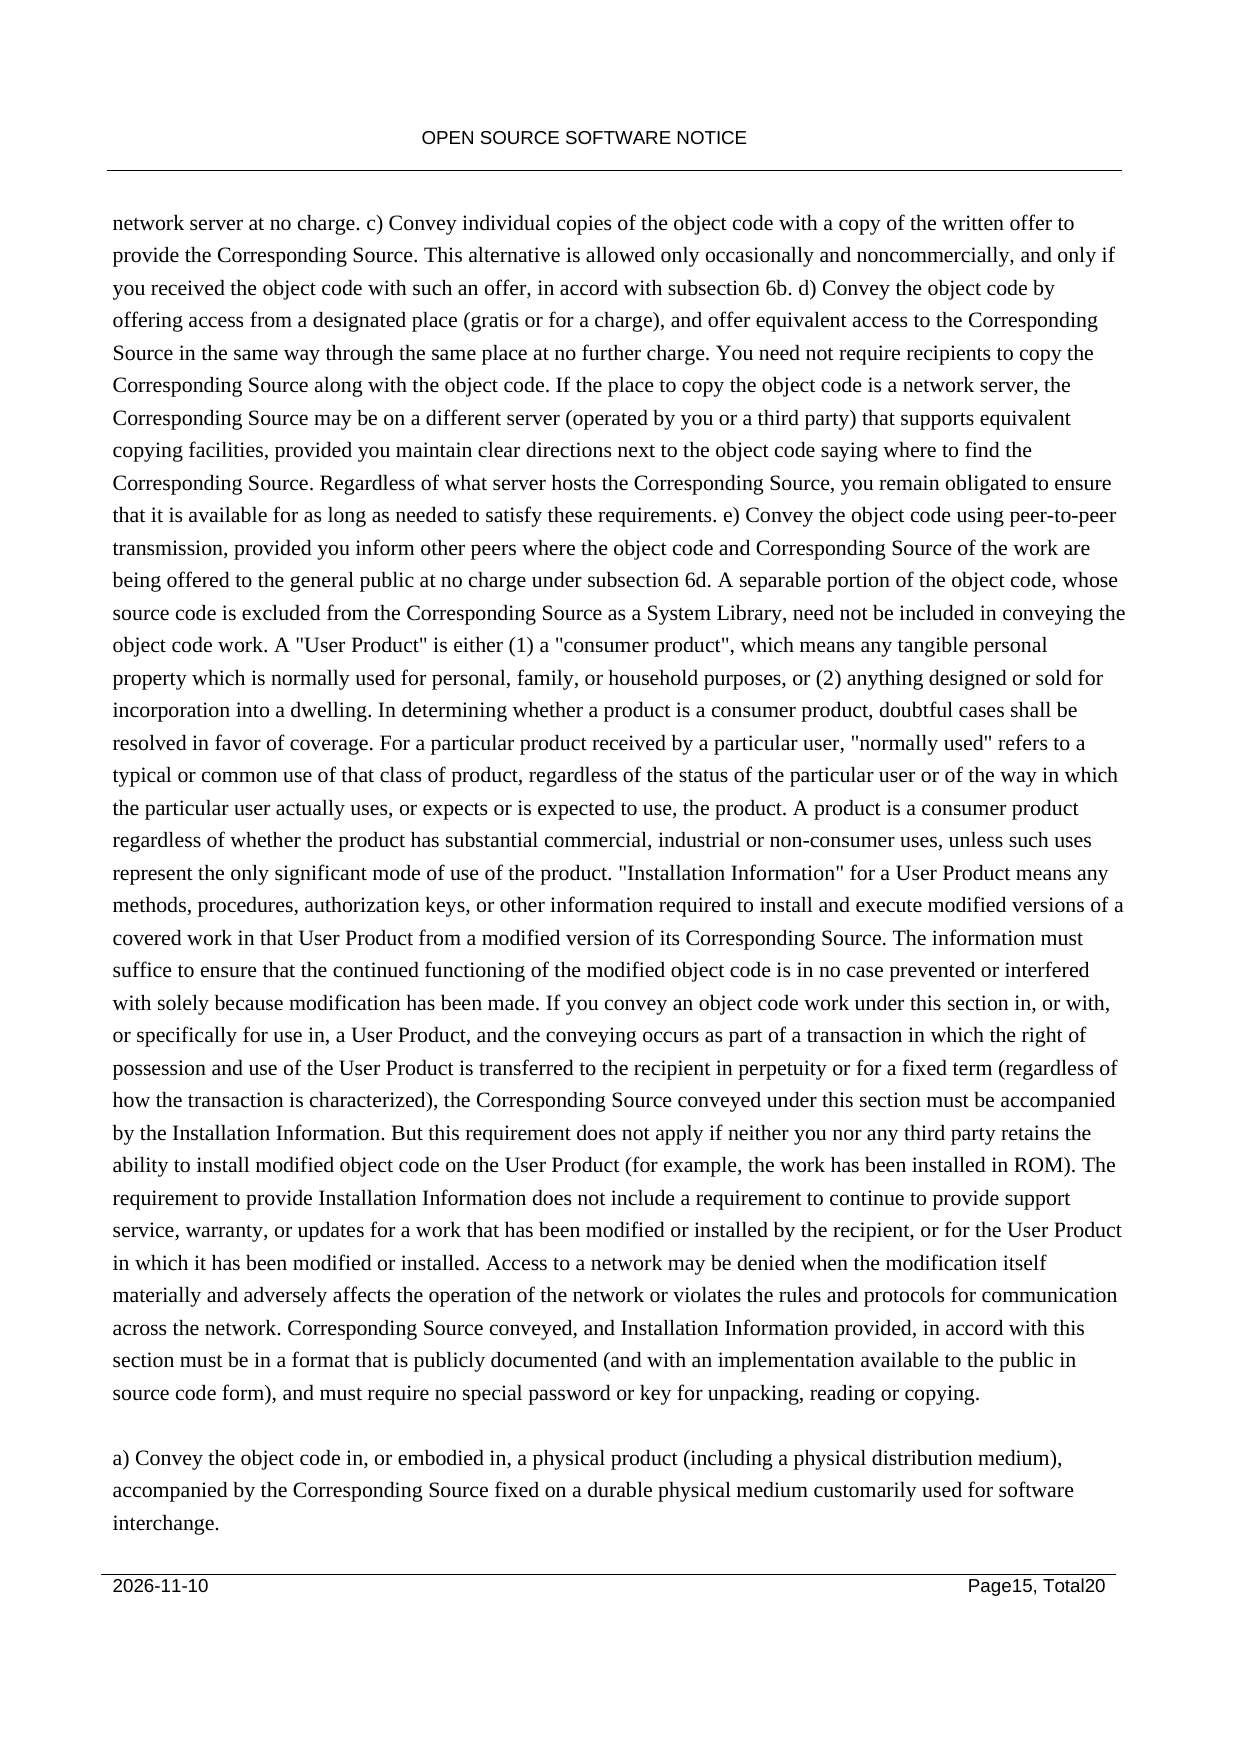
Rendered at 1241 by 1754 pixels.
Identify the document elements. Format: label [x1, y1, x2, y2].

text [112, 206, 1128, 1539]
